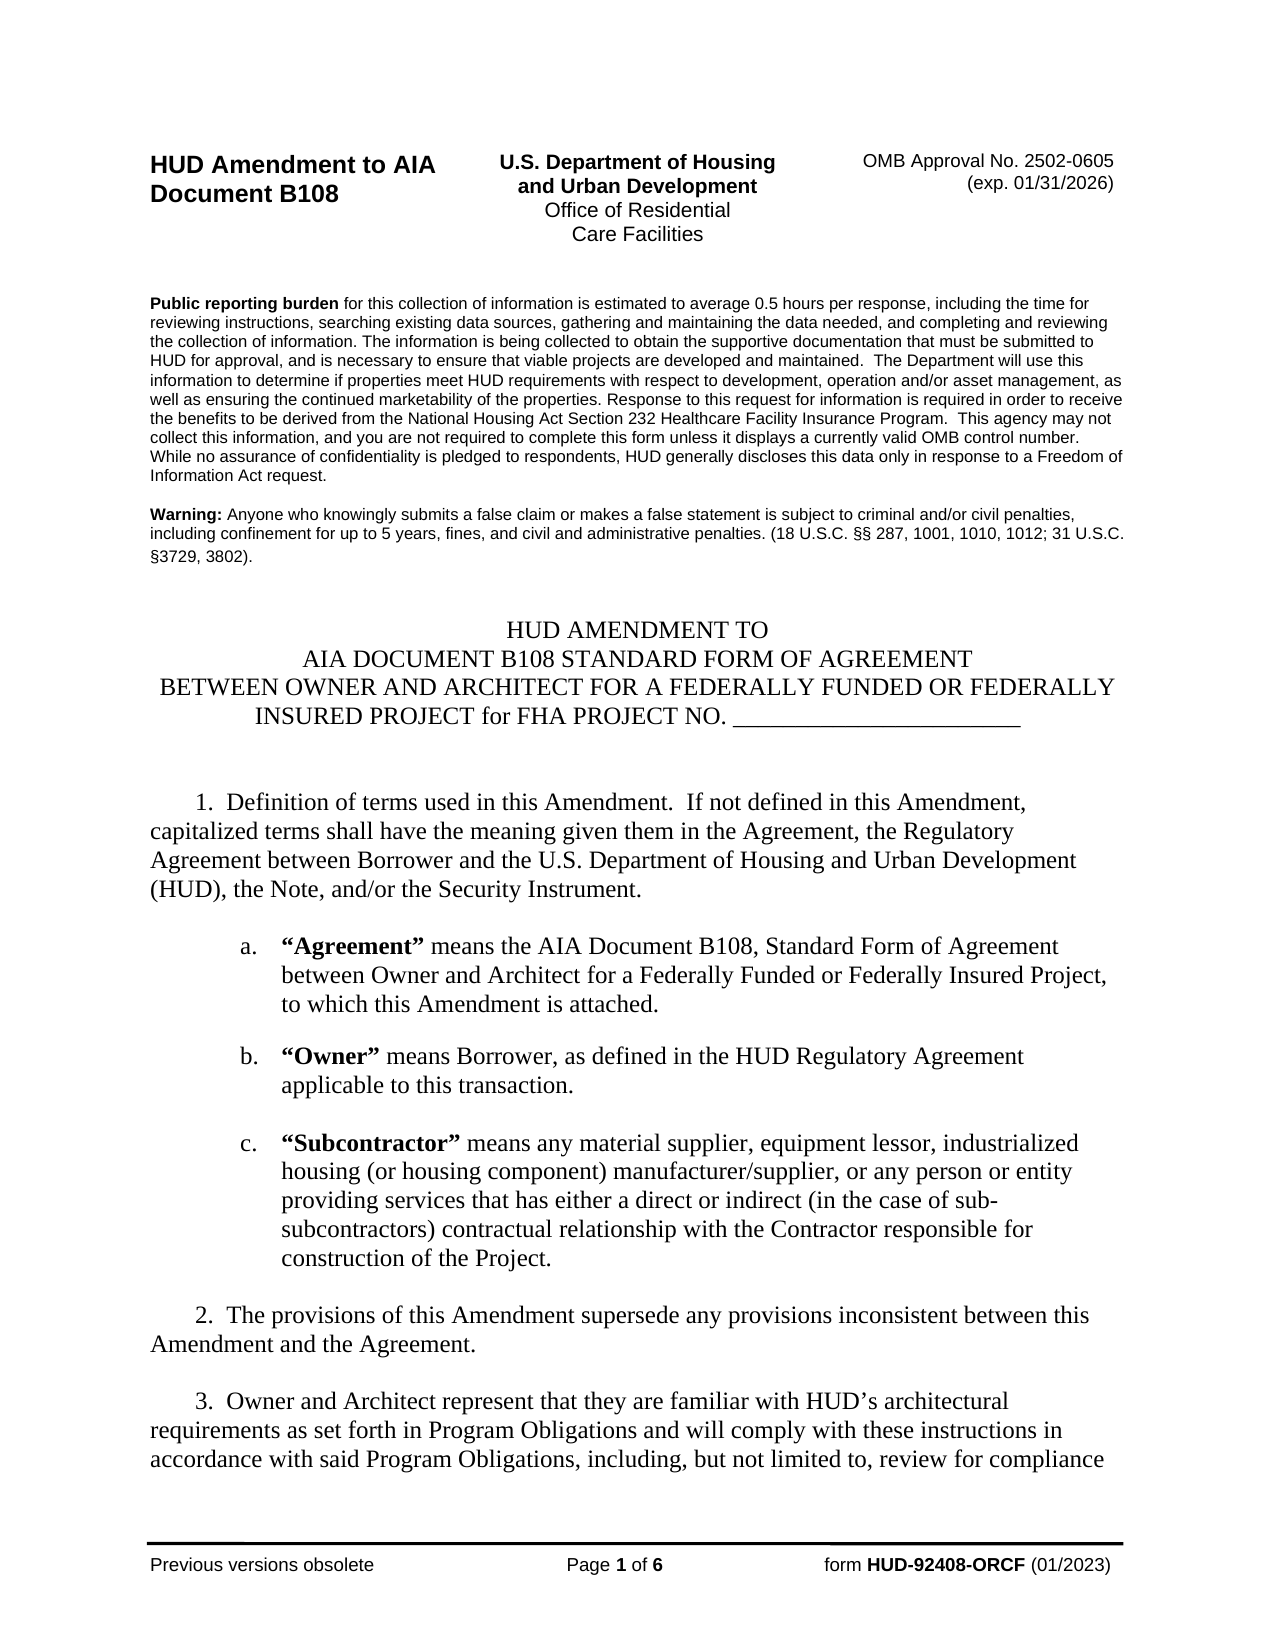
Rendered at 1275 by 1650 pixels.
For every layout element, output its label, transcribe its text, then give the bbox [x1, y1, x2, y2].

table_header HUD Amendment to AIA Document B108 [139, 150, 471, 246]
text BETWEEN OWNER AND ARCHITECT FOR A FEDERALLY FUNDED OR FEDERALLY INSURED PROJECT for FHA PROJECT NO. _______________________ [150, 672, 1125, 730]
table_header U.S. Department of Housing and Urban Development Office of Residential Care Facilities [471, 150, 804, 246]
text c. “Subcontractor” means any material supplier, equipment lessor, industrialized housing (or housing component) manufacturer/supplier, or any person or entity providing services that has either a direct or indirect (in the case of sub-subcontractors) contractual relationship with the Contractor responsible for construction of the Project. [150, 1128, 1125, 1271]
text 2. The provisions of this Amendment supersede any provisions inconsistent between this Amendment and the Agreement. [150, 1300, 1125, 1358]
text Warning: Anyone who knowingly submits a false claim or makes a false statement is subject to criminal and/or civil penalties, including confinement for up to 5 years, fines, and civil and administrative penalties. (18 U.S.C. §§ 287, 1001, 1010, 1012; 31 U.S.C. §3729, 3802). [150, 504, 1125, 567]
text 1. Definition of terms used in this Amendment. If not defined in this Amendment, capitalized terms shall have the meaning given them in the Agreement, the Regulatory Agreement between Borrower and the U.S. Department of Housing and Urban Development (HUD), the Note, and/or the Security Instrument. [150, 787, 1125, 902]
text HUD AMENDMENT TO [150, 615, 1125, 644]
text Public reporting burden for this collection of information is estimated to average 0.5 hours per response, including the time for reviewing instructions, searching existing data sources, gathering and maintaining the data needed, and completing and reviewing the collection of information. The information is being collected to obtain the supportive documentation that must be submitted to HUD for approval, and is necessary to ensure that viable projects are developed and maintained. The Department will use this information to determine if properties meet HUD requirements with respect to development, operation and/or asset management, as well as ensuring the continued marketability of the properties. Response to this request for information is required in order to receive the benefits to be derived from the National Housing Act Section 232 Healthcare Facility Insurance Program. This agency may not collect this information, and you are not required to complete this form unless it displays a currently valid OMB control number. While no assurance of confidentiality is pledged to respondents, HUD generally discloses this data only in response to a Freedom of Information Act request. [150, 294, 1125, 485]
text AIA DOCUMENT B108 STANDARD FORM OF AGREEMENT [150, 644, 1125, 672]
text a. “Agreement” means the AIA Document B108, Standard Form of Agreement between Owner and Architect for a Federally Funded or Federally Insured Project, to which this Amendment is attached. [150, 931, 1125, 1017]
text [150, 1386, 1125, 1473]
table_header [804, 150, 1136, 246]
text b. “Owner” means Borrower, as defined in the HUD Regulatory Agreement applicable to this transaction. [150, 1041, 1125, 1099]
